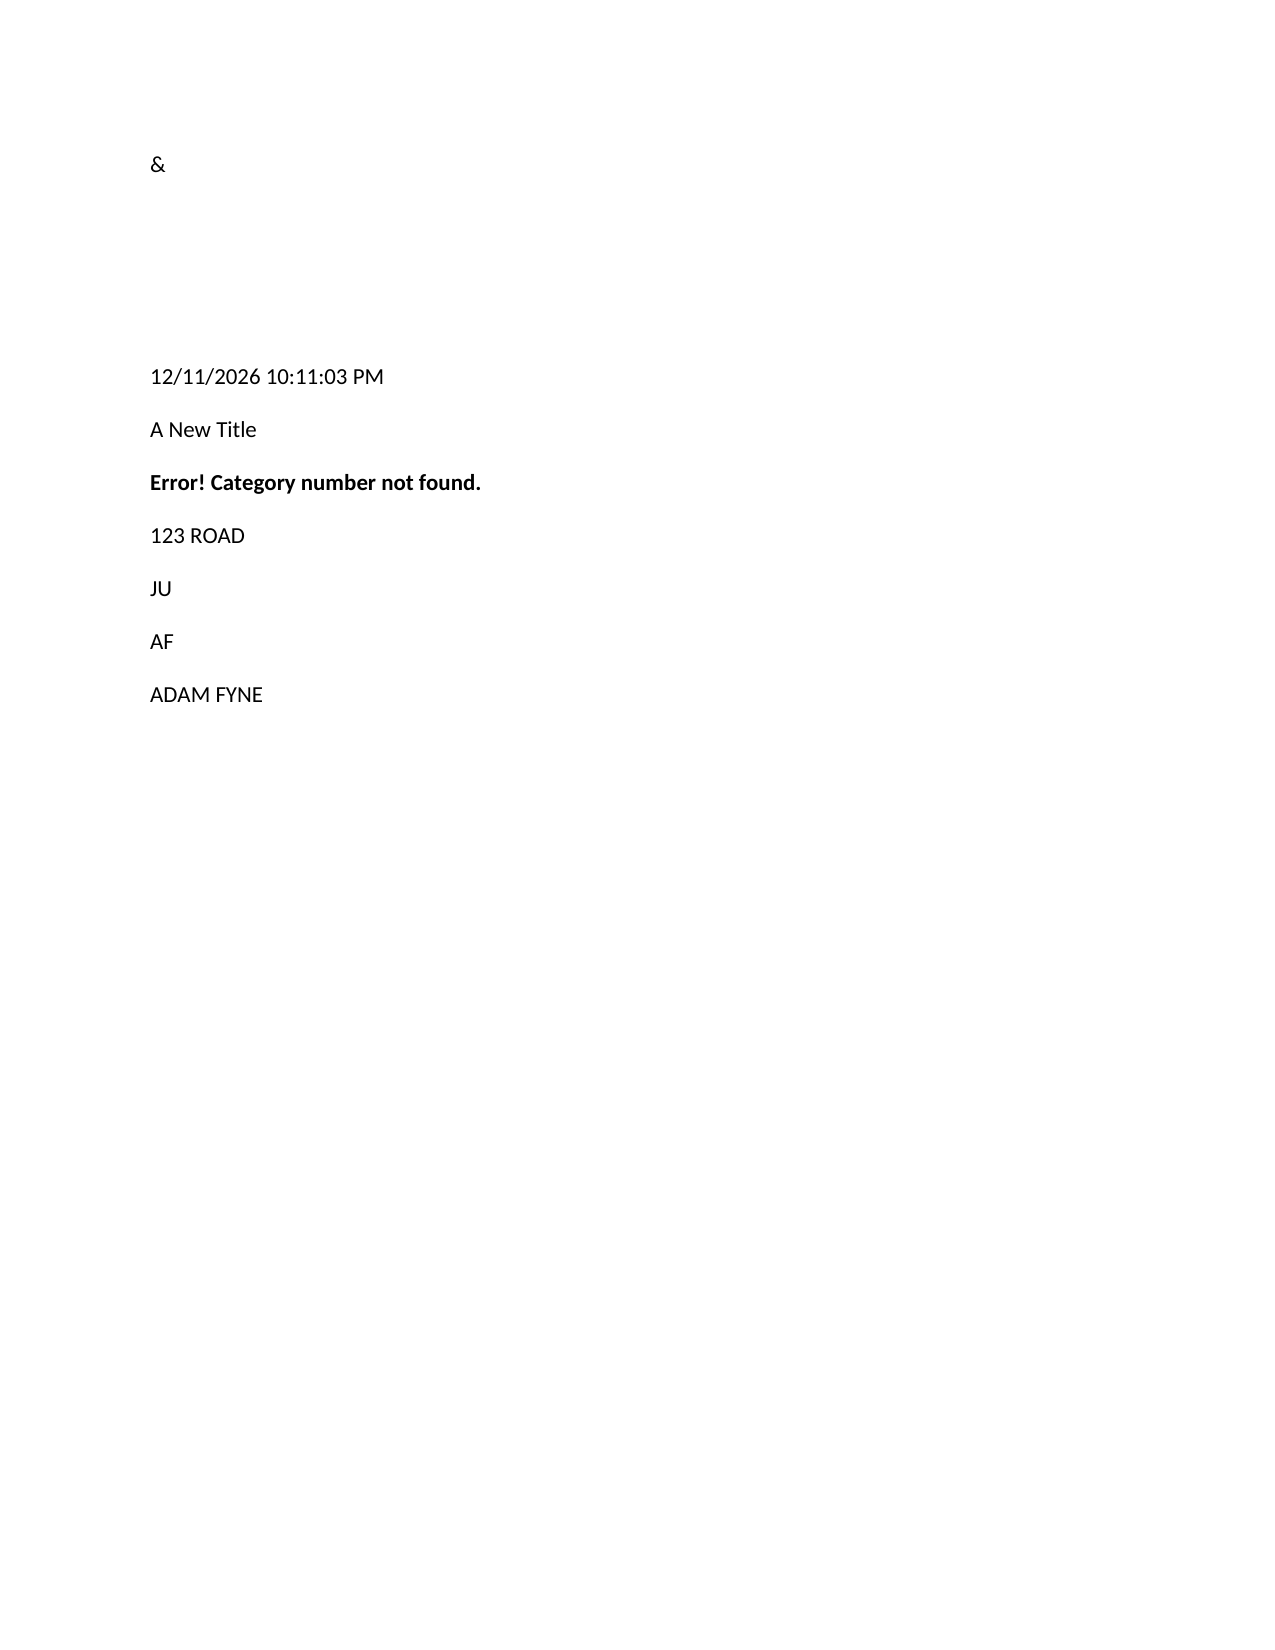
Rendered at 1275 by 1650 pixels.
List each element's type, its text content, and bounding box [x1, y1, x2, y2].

text Error! Category number not found. [150, 468, 1125, 496]
text 13/01/2025 10:05:07 AM [150, 362, 1125, 390]
text JU [150, 574, 1125, 602]
text A New Title [150, 415, 1125, 443]
text 123 ROAD [150, 521, 1125, 549]
text AF [150, 627, 1125, 655]
text ADAM FYNE [150, 680, 1125, 708]
